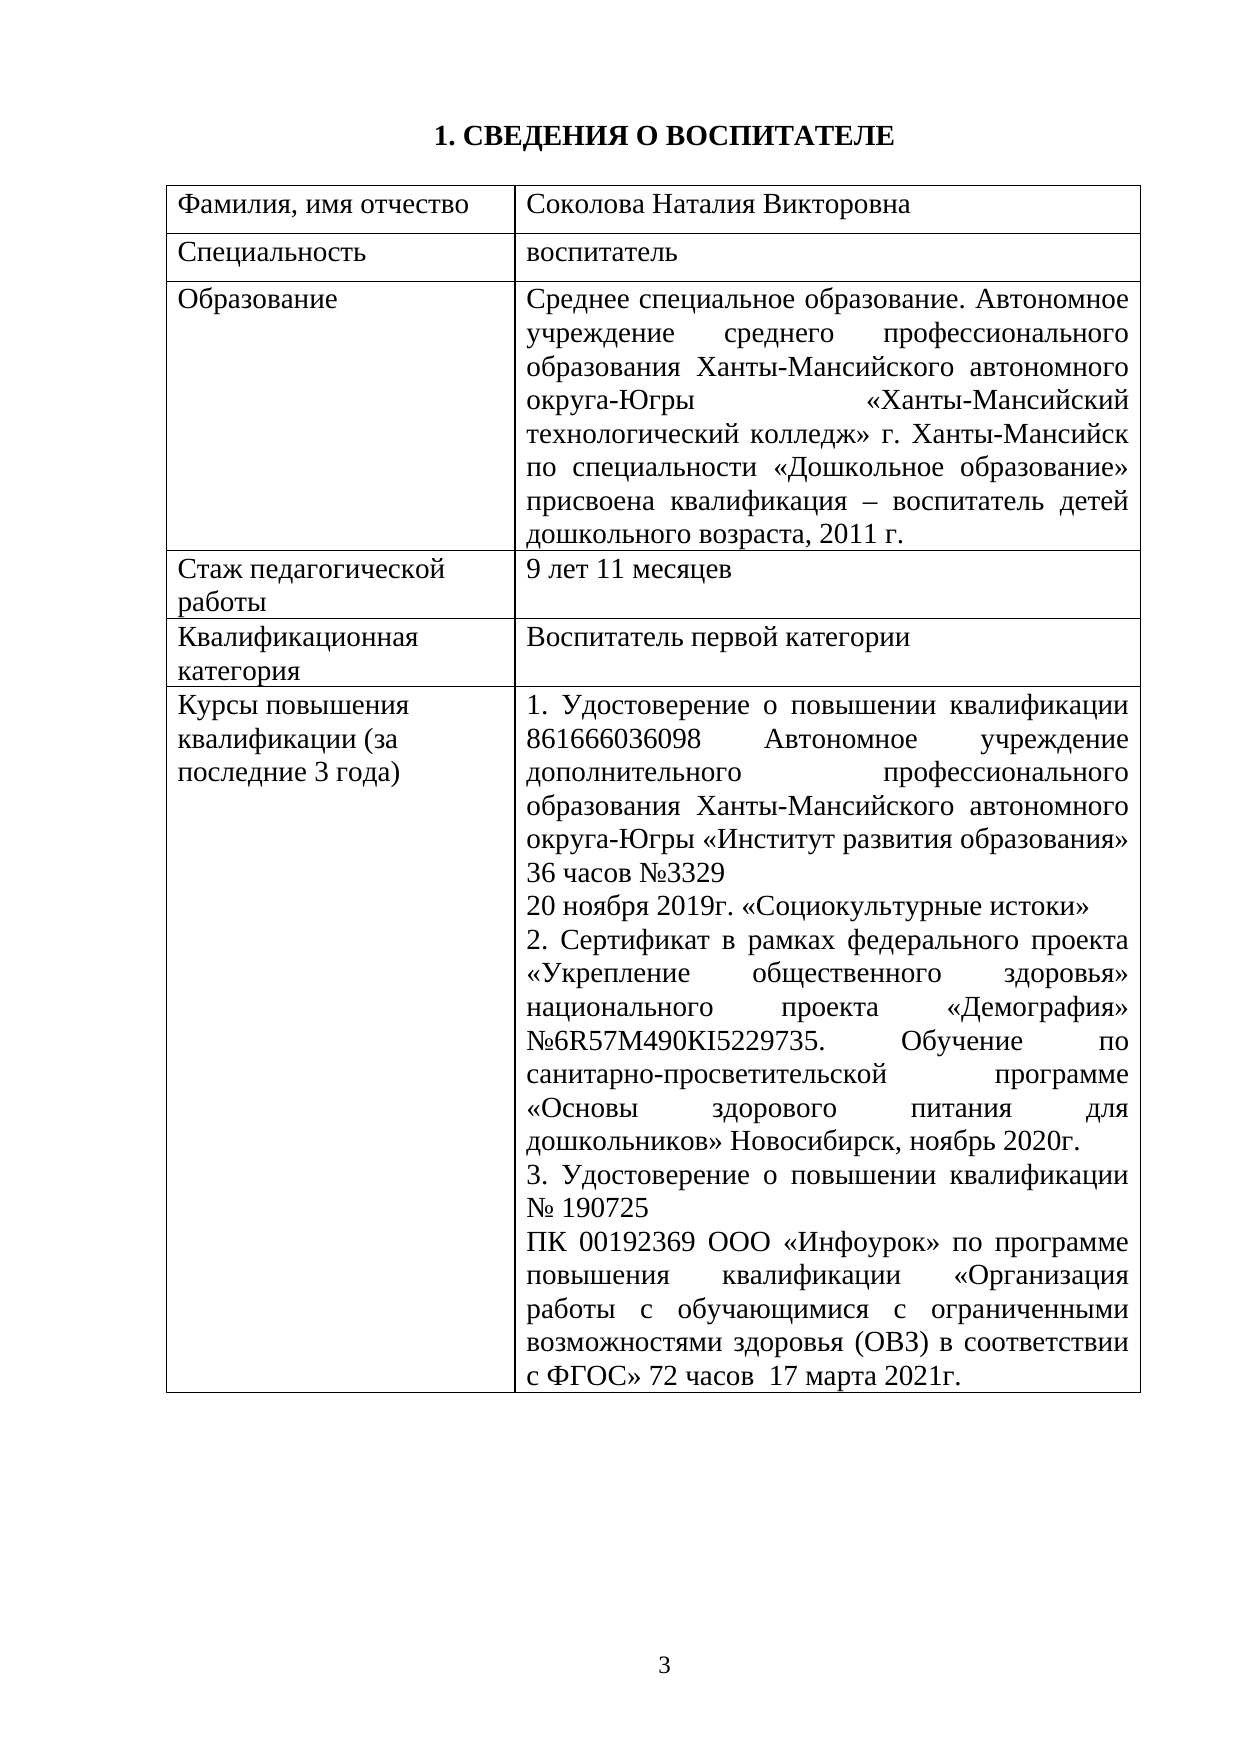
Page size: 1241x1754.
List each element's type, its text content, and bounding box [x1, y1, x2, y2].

table_header Соколова Наталия Викторовна [516, 186, 1140, 233]
table_header Фамилия, имя отчество [167, 186, 514, 233]
table_cell 9 лет 11 месяцев [516, 551, 1140, 618]
table_cell Воспитатель первой категории [516, 619, 1140, 686]
table_cell Курсы повышения квалификации (за последние 3 года) [167, 687, 514, 1392]
subtitle 1. СВЕДЕНИЯ О ВОСПИТАТЕЛЕ [177, 118, 1152, 152]
table_cell Стаж педагогической работы [167, 551, 514, 618]
table_cell Образование [167, 282, 514, 550]
table_cell Квалификационная категория [167, 619, 514, 686]
table_cell Специальность [167, 234, 514, 281]
table_cell воспитатель [516, 234, 1140, 281]
table_cell Среднее специальное образование. Автономное учреждение среднего профессионального образования Ханты-Мансийского автономного округа-Югры «Ханты-Мансийский технологический колледж» г. Ханты-Мансийск по специальности «Дошкольное образование» присвоена квалификация – воспитатель детей дошкольного возраста, 2011 г. [516, 282, 1140, 550]
table_cell 1. Удостоверение о повышении квалификации 861666036098 Автономное учреждение дополнительного профессионального образования Ханты-Мансийского автономного округа-Югры «Институт развития образования» 36 часов №3329 20 ноября 2019г. «Социокультурные истоки» 2. Сертификат в рамках федерального проекта «Укрепление общественного здоровья» национального проекта «Демография» №6R57М490КI5229735. Обучение по санитарно-просветительской программе «Основы здорового питания для дошкольников» Новосибирск, ноябрь 2020г. 3. Удостоверение о повышении квалификации № 190725 ПК 00192369 ООО «Инфоурок» по программе повышения квалификации «Организация работы с обучающимися с ограниченными возможностями здоровья (ОВЗ) в соответствии с ФГОС» 72 часов 17 марта 2021г. [516, 687, 1140, 1392]
